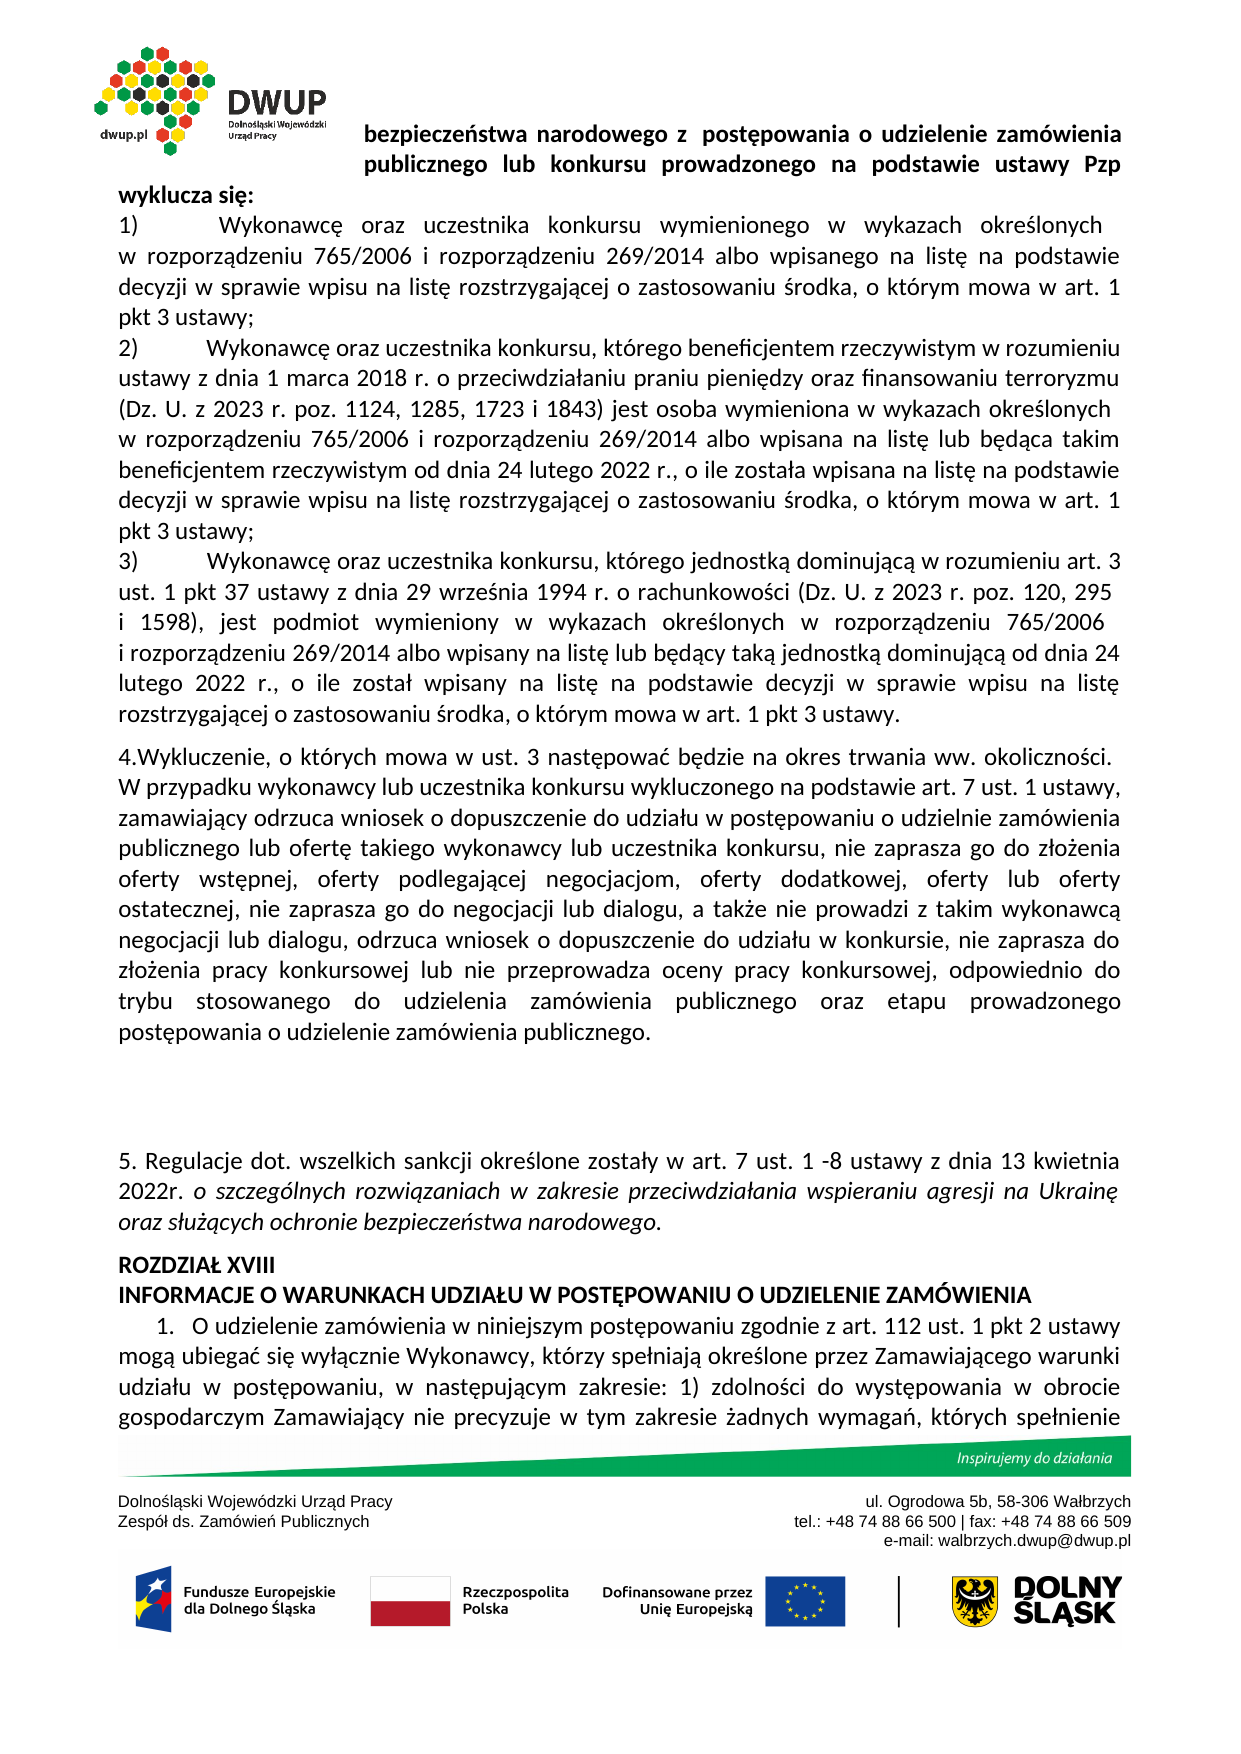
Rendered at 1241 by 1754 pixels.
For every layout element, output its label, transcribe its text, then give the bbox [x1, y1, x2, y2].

picture [118, 1549, 1123, 1649]
text ROZDZIAŁ XVIII [118, 1249, 1122, 1279]
picture [118, 1435, 1132, 1477]
text 2) Wykonawcę oraz uczestnika konkursu, którego beneficjentem rzeczywistym w rozumieniu ustawy z dnia 1 marca 2018 r. o przeciwdziałaniu praniu pieniędzy oraz finansowaniu terroryzmu (Dz. U. z 2023 r. poz. 1124, 1285, 1723 i 1843) jest osoba wymieniona w wykazach określonych w rozporządzeniu 765/2006 i rozporządzeniu 269/2014 albo wpisana na listę lub będąca takim beneficjentem rzeczywistym od dnia 24 lutego 2022 r., o ile została wpisana na listę na podstawie decyzji w sprawie wpisu na listę rozstrzygającej o zastosowaniu środka, o którym mowa w art. 1 pkt 3 ustawy; [118, 332, 1122, 545]
text INFORMACJE O WARUNKACH UDZIAŁU W POSTĘPOWANIU O UDZIELENIE ZAMÓWIENIA [118, 1279, 1122, 1310]
picture [75, 27, 345, 175]
text 4.Wykluczenie, o których mowa w ust. 3 następować będzie na okres trwania ww. okoliczności. W przypadku wykonawcy lub uczestnika konkursu wykluczonego na podstawie art. 7 ust. 1 ustawy, zamawiający odrzuca wniosek o dopuszczenie do udziału w postępowaniu o udzielnie zamówienia publicznego lub ofertę takiego wykonawcy lub uczestnika konkursu, nie zaprasza go do złożenia oferty wstępnej, oferty podlegającej negocjacjom, oferty dodatkowej, oferty lub oferty ostatecznej, nie zaprasza go do negocjacji lub dialogu, a także nie prowadzi z takim wykonawcą negocjacji lub dialogu, odrzuca wniosek o dopuszczenie do udziału w konkursie, nie zaprasza do złożenia pracy konkursowej lub nie przeprowadza oceny pracy konkursowej, odpowiednio do trybu stosowanego do udzielenia zamówienia publicznego oraz etapu prowadzonego postępowania o udzielenie zamówienia publicznego. [118, 741, 1122, 1046]
text 5. Regulacje dot. wszelkich sankcji określone zostały w art. 7 ust. 1 -8 ustawy z dnia 13 kwietnia 2022r. o szczególnych rozwiązaniach w zakresie przeciwdziałania wspieraniu agresji na Ukrainę oraz służących ochronie bezpieczeństwa narodowego. [118, 1145, 1122, 1236]
text 3) Wykonawcę oraz uczestnika konkursu, którego jednostką dominującą w rozumieniu art. 3 ust. 1 pkt 37 ustawy z dnia 29 września 1994 r. o rachunkowości (Dz. U. z 2023 r. poz. 120, 295 i 1598), jest podmiot wymieniony w wykazach określonych w rozporządzeniu 765/2006 i rozporządzeniu 269/2014 albo wpisany na listę lub będący taką jednostką dominującą od dnia 24 lutego 2022 r., o ile został wpisany na listę na podstawie decyzji w sprawie wpisu na listę rozstrzygającej o zastosowaniu środka, o którym mowa w art. 1 pkt 3 ustawy. [118, 545, 1122, 728]
text 1) Wykonawcę oraz uczestnika konkursu wymienionego w wykazach określonych w rozporządzeniu 765/2006 i rozporządzeniu 269/2014 albo wpisanego na listę na podstawie decyzji w sprawie wpisu na listę rozstrzygającej o zastosowaniu środka, o którym mowa w art. 1 pkt 3 ustawy; [118, 210, 1122, 332]
